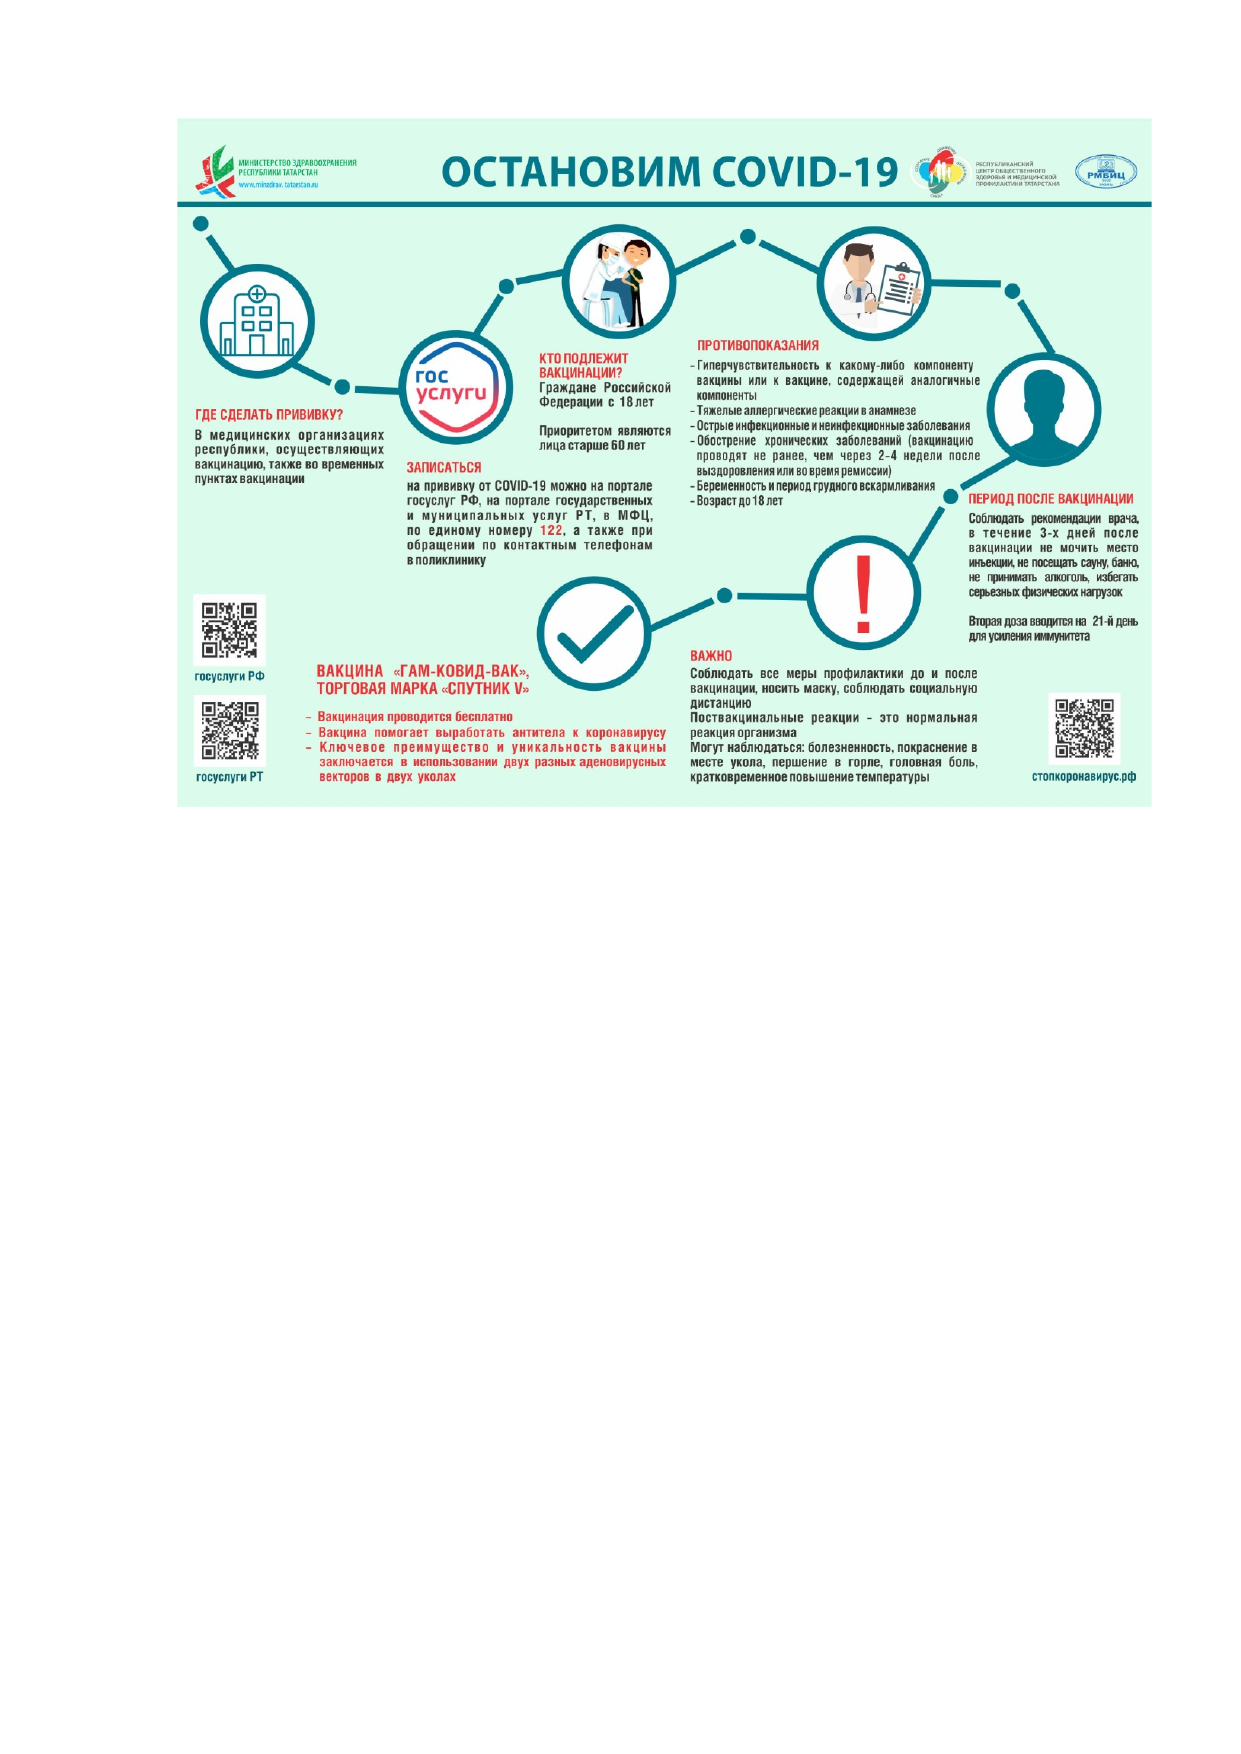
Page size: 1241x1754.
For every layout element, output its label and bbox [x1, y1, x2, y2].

picture [177, 118, 1152, 807]
